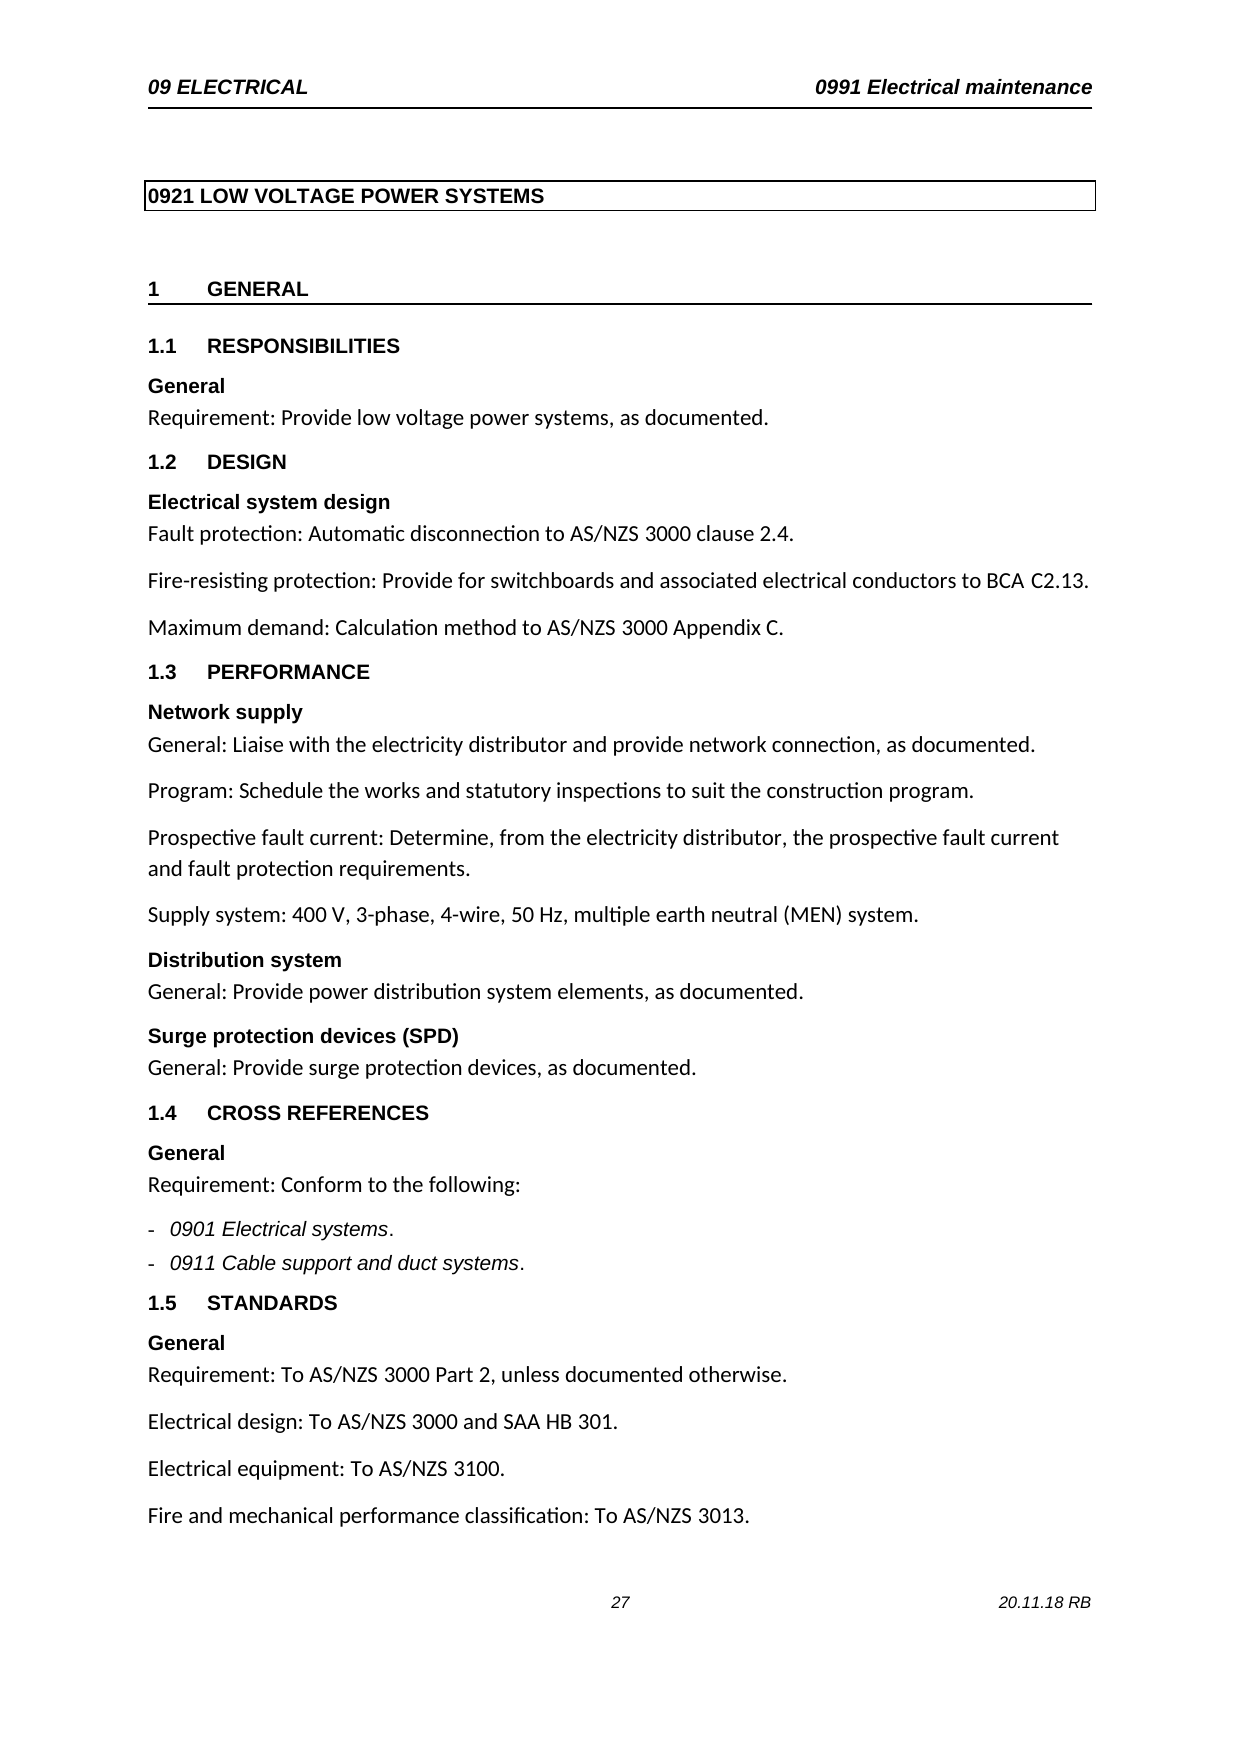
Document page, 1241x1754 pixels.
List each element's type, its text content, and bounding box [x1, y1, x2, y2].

text General: Liaise with the electricity distributor and provide network connection, as documented. [148, 730, 1092, 758]
text Electrical design: To AS/NZS 3000 and SAA HB 301. [148, 1407, 1092, 1435]
text Electrical equipment: To AS/NZS 3100. [148, 1454, 1092, 1482]
subtitle Design [148, 450, 1092, 474]
subtitle Surge protection devices (SPD) [148, 1024, 1092, 1048]
text Fault protection: Automatic disconnection to AS/NZS 3000 clause 2.4. [148, 519, 1092, 547]
subtitle Standards [148, 1291, 1092, 1315]
text 0901 Electrical systems. [148, 1217, 1092, 1241]
subtitle Cross references [148, 1100, 1092, 1124]
text 0911 Cable support and duct systems. [148, 1251, 1092, 1275]
text Fire-resisting protection: Provide for switchboards and associated electrical conductors to BCA C2.13. [148, 566, 1092, 594]
subtitle General [148, 1140, 1092, 1164]
subtitle Performance [148, 660, 1092, 684]
text General: Provide power distribution system elements, as documented. [148, 977, 1092, 1005]
text Maximum demand: Calculation method to AS/NZS 3000 Appendix C. [148, 613, 1092, 641]
subtitle General [148, 373, 1092, 397]
text Supply system: 400 V, 3-phase, 4-wire, 50 Hz, multiple earth neutral (MEN) system. [148, 901, 1092, 928]
text Fire and mechanical performance classification: To AS/NZS 3013. [148, 1501, 1092, 1529]
text General: Provide surge protection devices, as documented. [148, 1053, 1092, 1081]
subtitle General [148, 1331, 1092, 1355]
subtitle Distribution system [148, 947, 1092, 971]
subtitle Responsibilities [148, 333, 1092, 357]
subtitle General [148, 277, 1092, 303]
text Requirement: Provide low voltage power systems, as documented. [148, 403, 1092, 431]
text Requirement: Conform to the following: [148, 1170, 1092, 1198]
text Requirement: To AS/NZS 3000 Part 2, unless documented otherwise. [148, 1361, 1092, 1388]
subtitle 0921 Low voltage power systems [146, 182, 1095, 210]
subtitle Network supply [148, 700, 1092, 724]
text Program: Schedule the works and statutory inspections to suit the construction program. [148, 777, 1092, 804]
text Prospective fault current: Determine, from the electricity distributor, the prospective fault current and fault protection requirements. [148, 823, 1092, 882]
subtitle Electrical system design [148, 490, 1092, 514]
